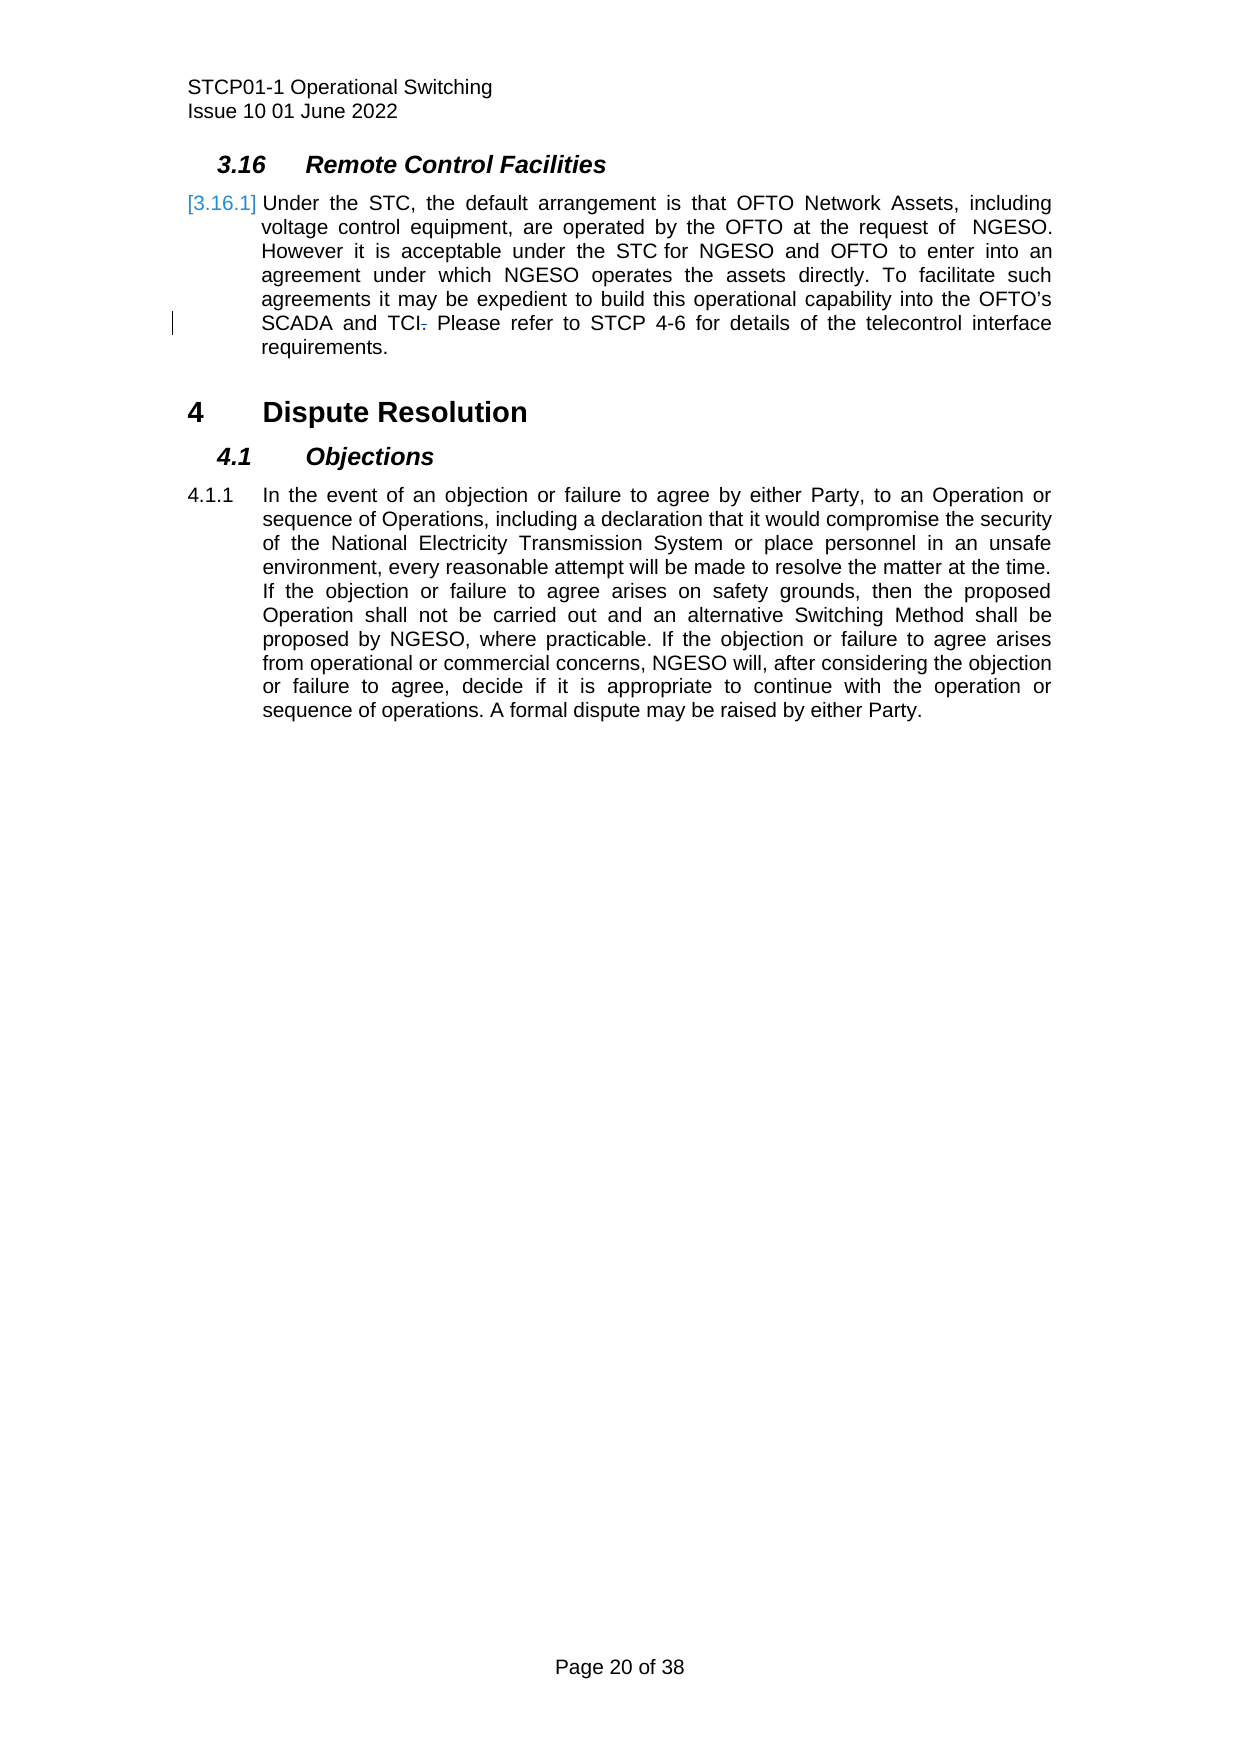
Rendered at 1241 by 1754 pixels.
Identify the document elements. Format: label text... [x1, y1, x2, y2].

subtitle Remote Control Facilities [217, 150, 1053, 179]
subtitle 4.1.1 In the event of an objection or failure to agree by either Party, to an Operation or sequence of Operations, including a declaration that it would compromise the security of the National Electricity Transmission System or place personnel in an unsafe environment, every reasonable attempt will be made to resolve the matter at the time. If the objection or failure to agree arises on safety grounds, then the proposed Operation shall not be carried out and an alternative Switching Method shall be proposed by NGESO, where practicable. If the objection or failure to agree arises from operational or commercial concerns, NGESO will, after considering the objection or failure to agree, decide if it is appropriate to continue with the operation or sequence of operations. A formal dispute may be raised by either Party. [187, 483, 1053, 722]
subtitle Objections [217, 441, 1053, 470]
subtitle Dispute Resolution [187, 395, 1053, 429]
list Under the STC, the default arrangement is that OFTO Network Assets, including voltage control equipment, are operated by the OFTO at the request of NGESO. However it is acceptable under the STC for NGESO and OFTO to enter into an agreement under which NGESO operates the assets directly. To facilitate such agreements it may be expedient to build this operational capability into the OFTO’s SCADA and TCI Please refer to STCP 4-6 for details of the telecontrol interface requirements. [187, 191, 1053, 359]
